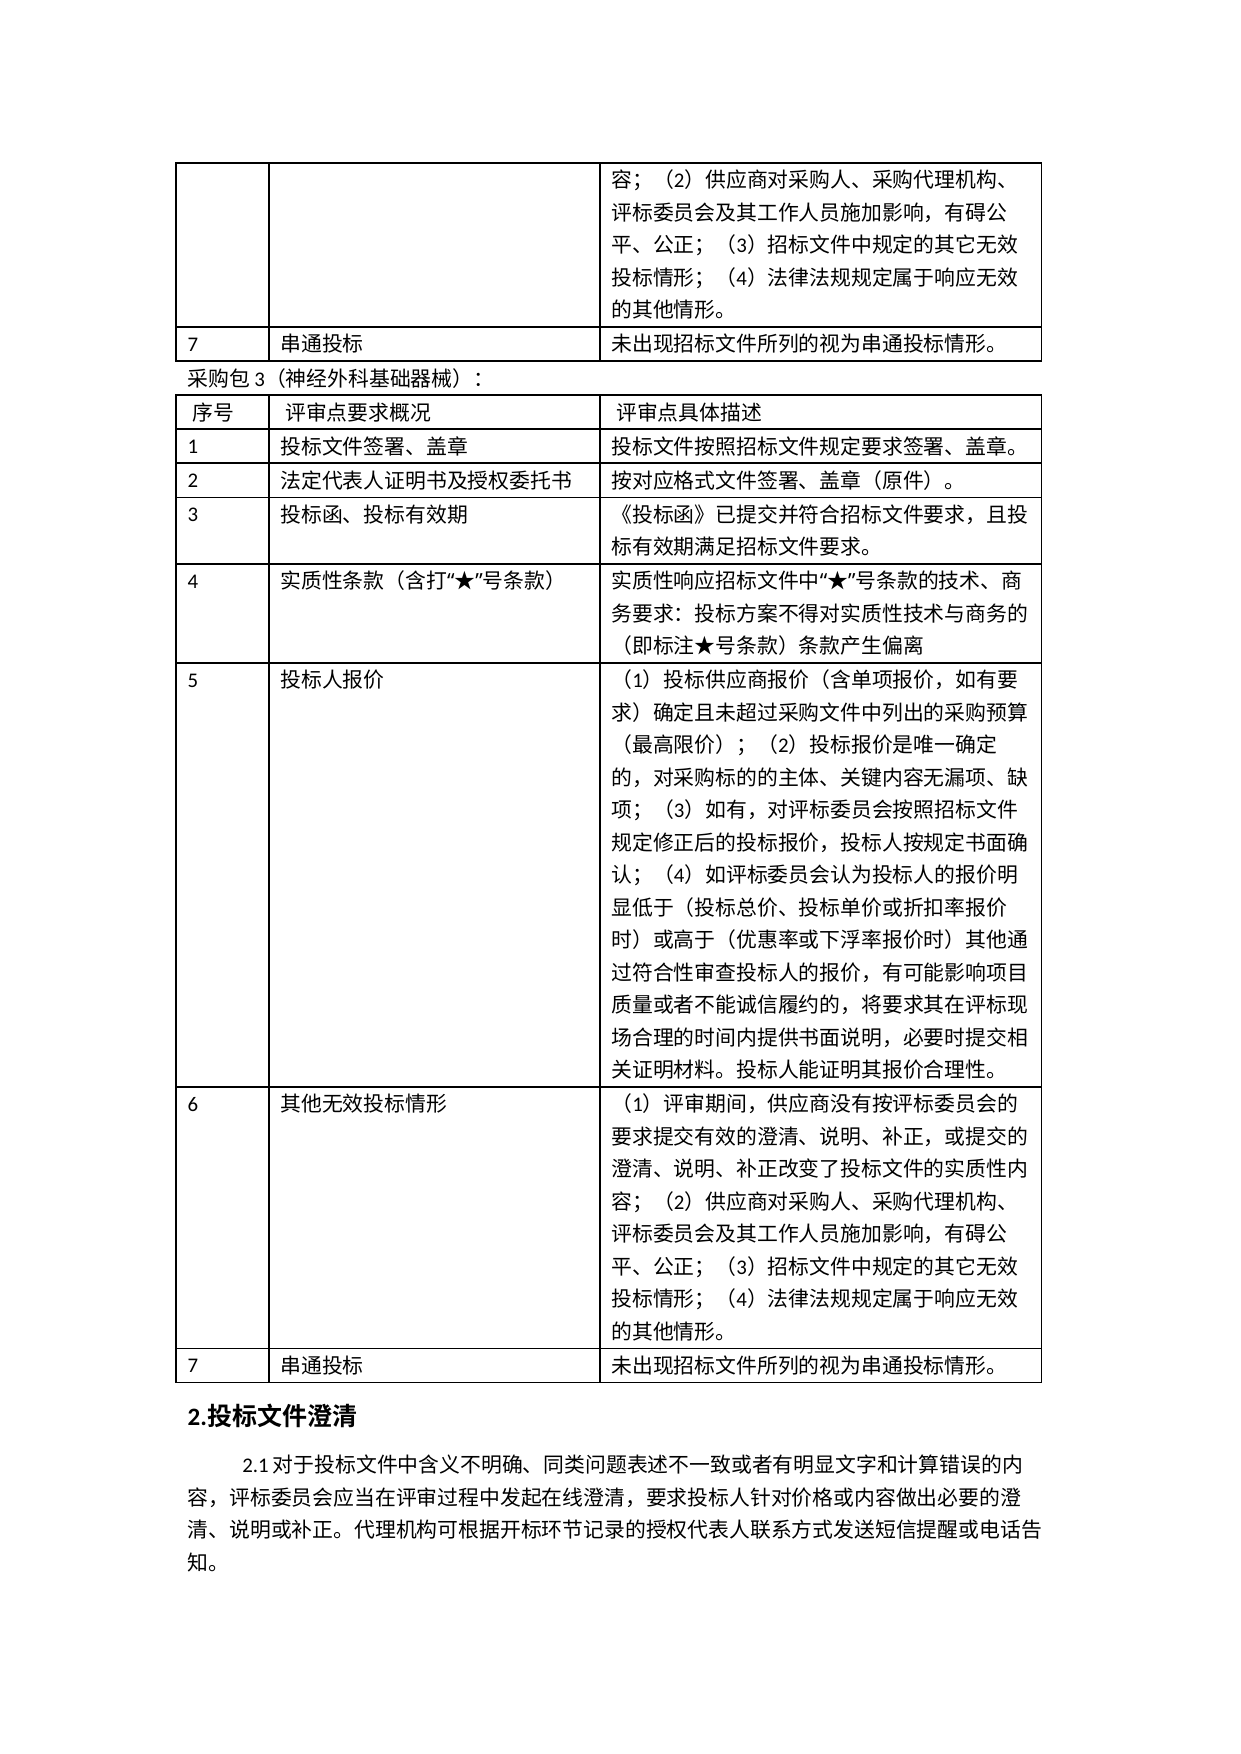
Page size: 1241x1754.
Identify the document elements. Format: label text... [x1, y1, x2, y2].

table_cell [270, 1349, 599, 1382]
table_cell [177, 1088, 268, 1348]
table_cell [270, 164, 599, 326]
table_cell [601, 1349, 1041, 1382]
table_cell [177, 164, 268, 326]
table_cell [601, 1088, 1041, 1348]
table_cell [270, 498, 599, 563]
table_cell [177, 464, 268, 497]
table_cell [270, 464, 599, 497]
text 2.投标文件澄清 [187, 1383, 1053, 1448]
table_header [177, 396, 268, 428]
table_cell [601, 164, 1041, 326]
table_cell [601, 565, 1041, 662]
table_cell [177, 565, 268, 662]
text 采购包3（神经外科基础器械）： [187, 362, 1053, 394]
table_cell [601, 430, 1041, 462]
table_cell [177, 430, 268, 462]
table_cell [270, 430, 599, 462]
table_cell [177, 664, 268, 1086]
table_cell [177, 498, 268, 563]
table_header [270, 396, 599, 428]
text 2.1对于投标文件中含义不明确、同类问题表述不一致或者有明显文字和计算错误的内容，评标委员会应当在评审过程中发起在线澄清，要求投标人针对价格或内容做出必要的澄清、说明或补正。代理机构可根据开标环节记录的授权代表人联系方式发送短信提醒或电话告知。 [187, 1448, 1053, 1578]
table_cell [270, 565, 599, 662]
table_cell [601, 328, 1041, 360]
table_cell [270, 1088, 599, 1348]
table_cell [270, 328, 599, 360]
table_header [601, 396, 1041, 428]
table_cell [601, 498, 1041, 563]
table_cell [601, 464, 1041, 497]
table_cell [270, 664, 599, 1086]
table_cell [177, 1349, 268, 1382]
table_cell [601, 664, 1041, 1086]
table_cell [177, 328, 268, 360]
